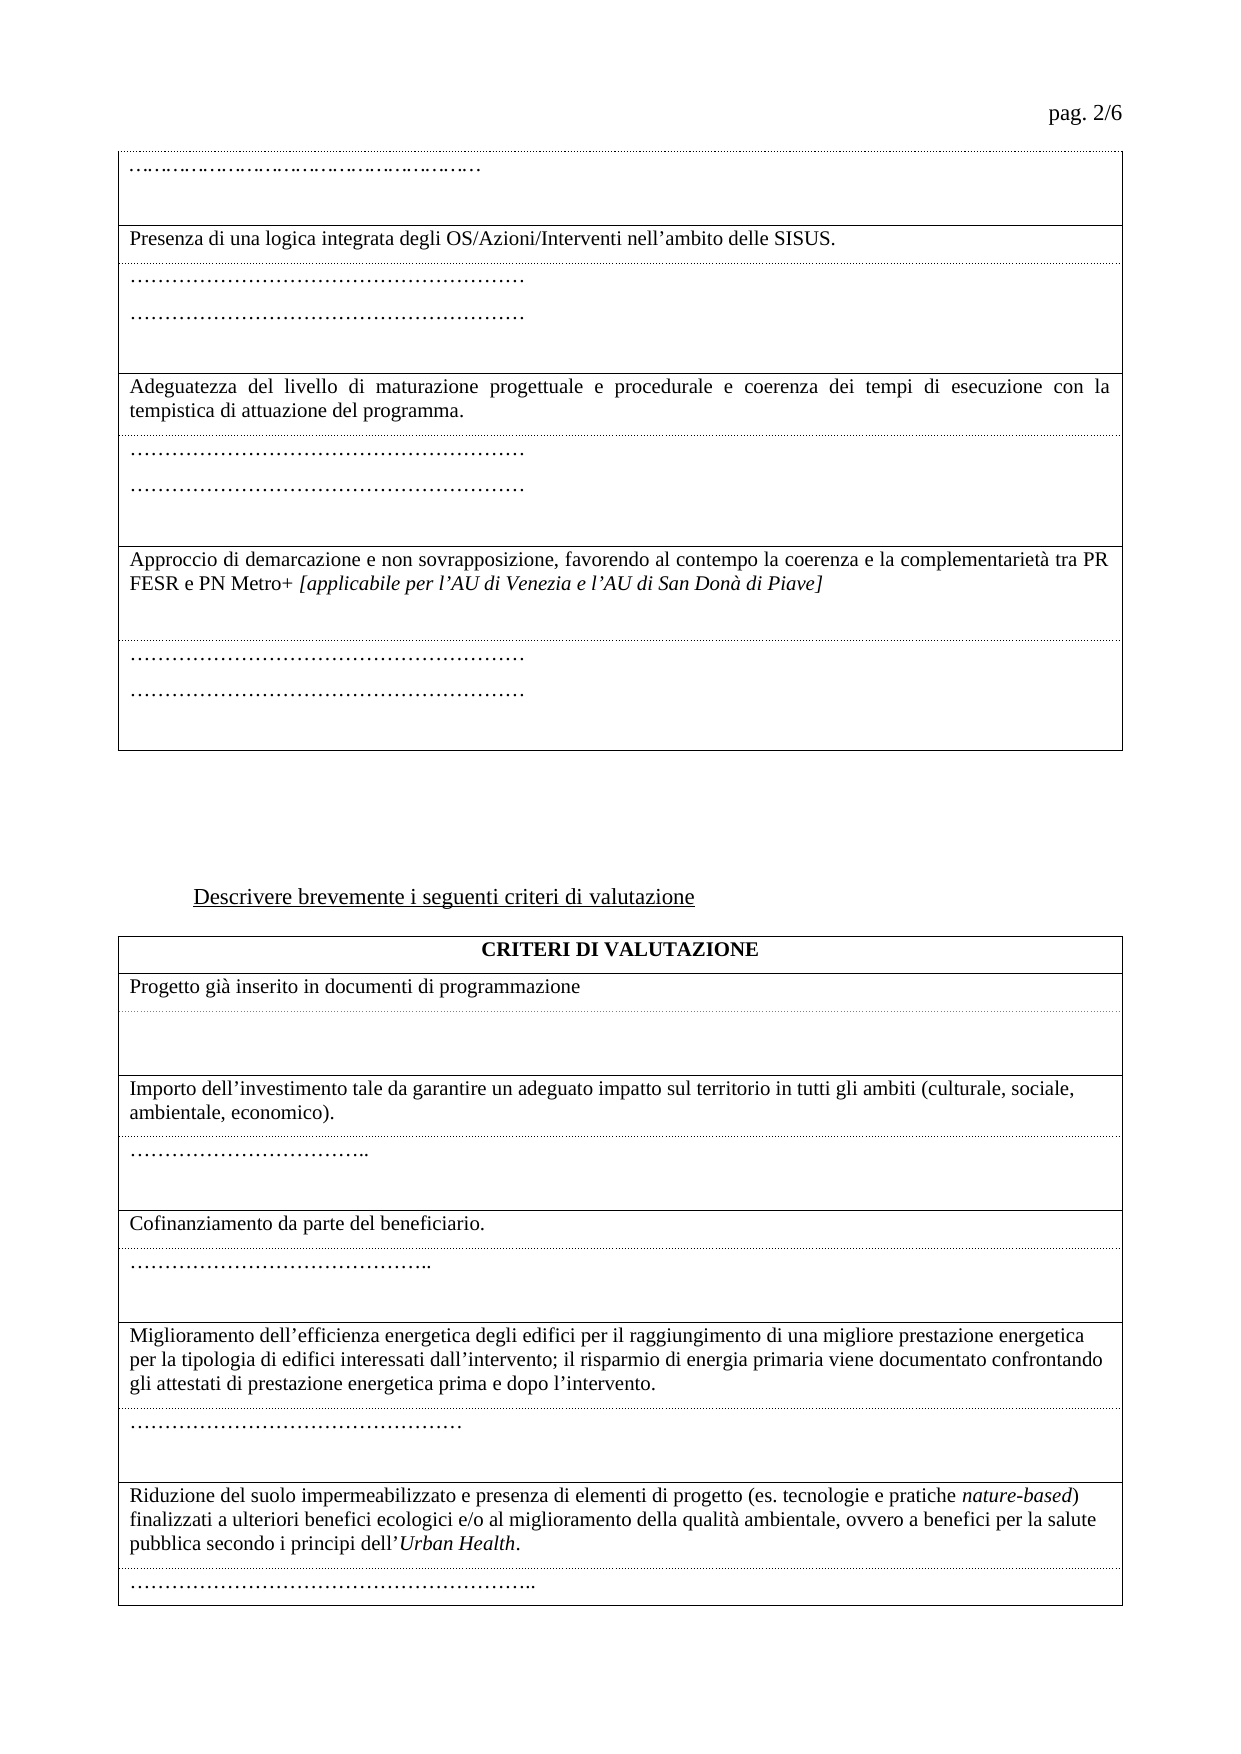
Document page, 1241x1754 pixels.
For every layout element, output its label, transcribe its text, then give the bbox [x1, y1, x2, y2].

table_cell ………………………………………………… ………………………………………………… [119, 435, 1122, 546]
text Descrivere brevemente i seguenti criteri di valutazione [193, 883, 1122, 909]
table_cell …………………………………….. [119, 1248, 1122, 1322]
table_cell Presenza di una logica integrata degli OS/Azioni/Interventi nell’ambito delle SISUS. [119, 226, 1122, 262]
table_cell Importo dell’investimento tale da garantire un adeguato impatto sul territorio in tutti gli ambiti (culturale, sociale, ambientale, economico). [119, 1076, 1122, 1136]
table_cell Progetto già inserito in documenti di programmazione [119, 974, 1122, 1011]
table_cell Miglioramento dell’efficienza energetica degli edifici per il raggiungimento di una migliore prestazione energetica per la tipologia di edifici interessati dall’intervento; il risparmio di energia primaria viene documentato confrontando gli attestati di prestazione energetica prima e dopo l’intervento. [119, 1323, 1122, 1408]
table_cell Approccio di demarcazione e non sovrapposizione, favorendo al contempo la coerenza e la complementarietà tra PR FESR e PN Metro+ [applicabile per l’AU di Venezia e l’AU di San Donà di Piave] [119, 547, 1122, 639]
table_cell Adeguatezza del livello di maturazione progettuale e procedurale e coerenza dei tempi di esecuzione con la tempistica di attuazione del programma. [119, 374, 1122, 435]
table_cell ………………………………………… [119, 1408, 1122, 1482]
table_cell [119, 1011, 1122, 1074]
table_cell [119, 1568, 1122, 1605]
table_cell …………………………….. [119, 1136, 1122, 1210]
table_cell ………………………………………………… ………………………………………………… [119, 640, 1122, 750]
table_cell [119, 151, 1122, 225]
table_cell Riduzione del suolo impermeabilizzato e presenza di elementi di progetto (es. tecnologie e pratiche nature-based) finalizzati a ulteriori benefici ecologici e/o al miglioramento della qualità ambientale, ovvero a benefici per la salute pubblica secondo i principi dell’Urban Health. [119, 1483, 1122, 1568]
table_cell Cofinanziamento da parte del beneficiario. [119, 1211, 1122, 1248]
table_cell ………………………………………………… ………………………………………………… [119, 263, 1122, 373]
table_header CRITERI DI VALUTAZIONE [119, 937, 1122, 973]
